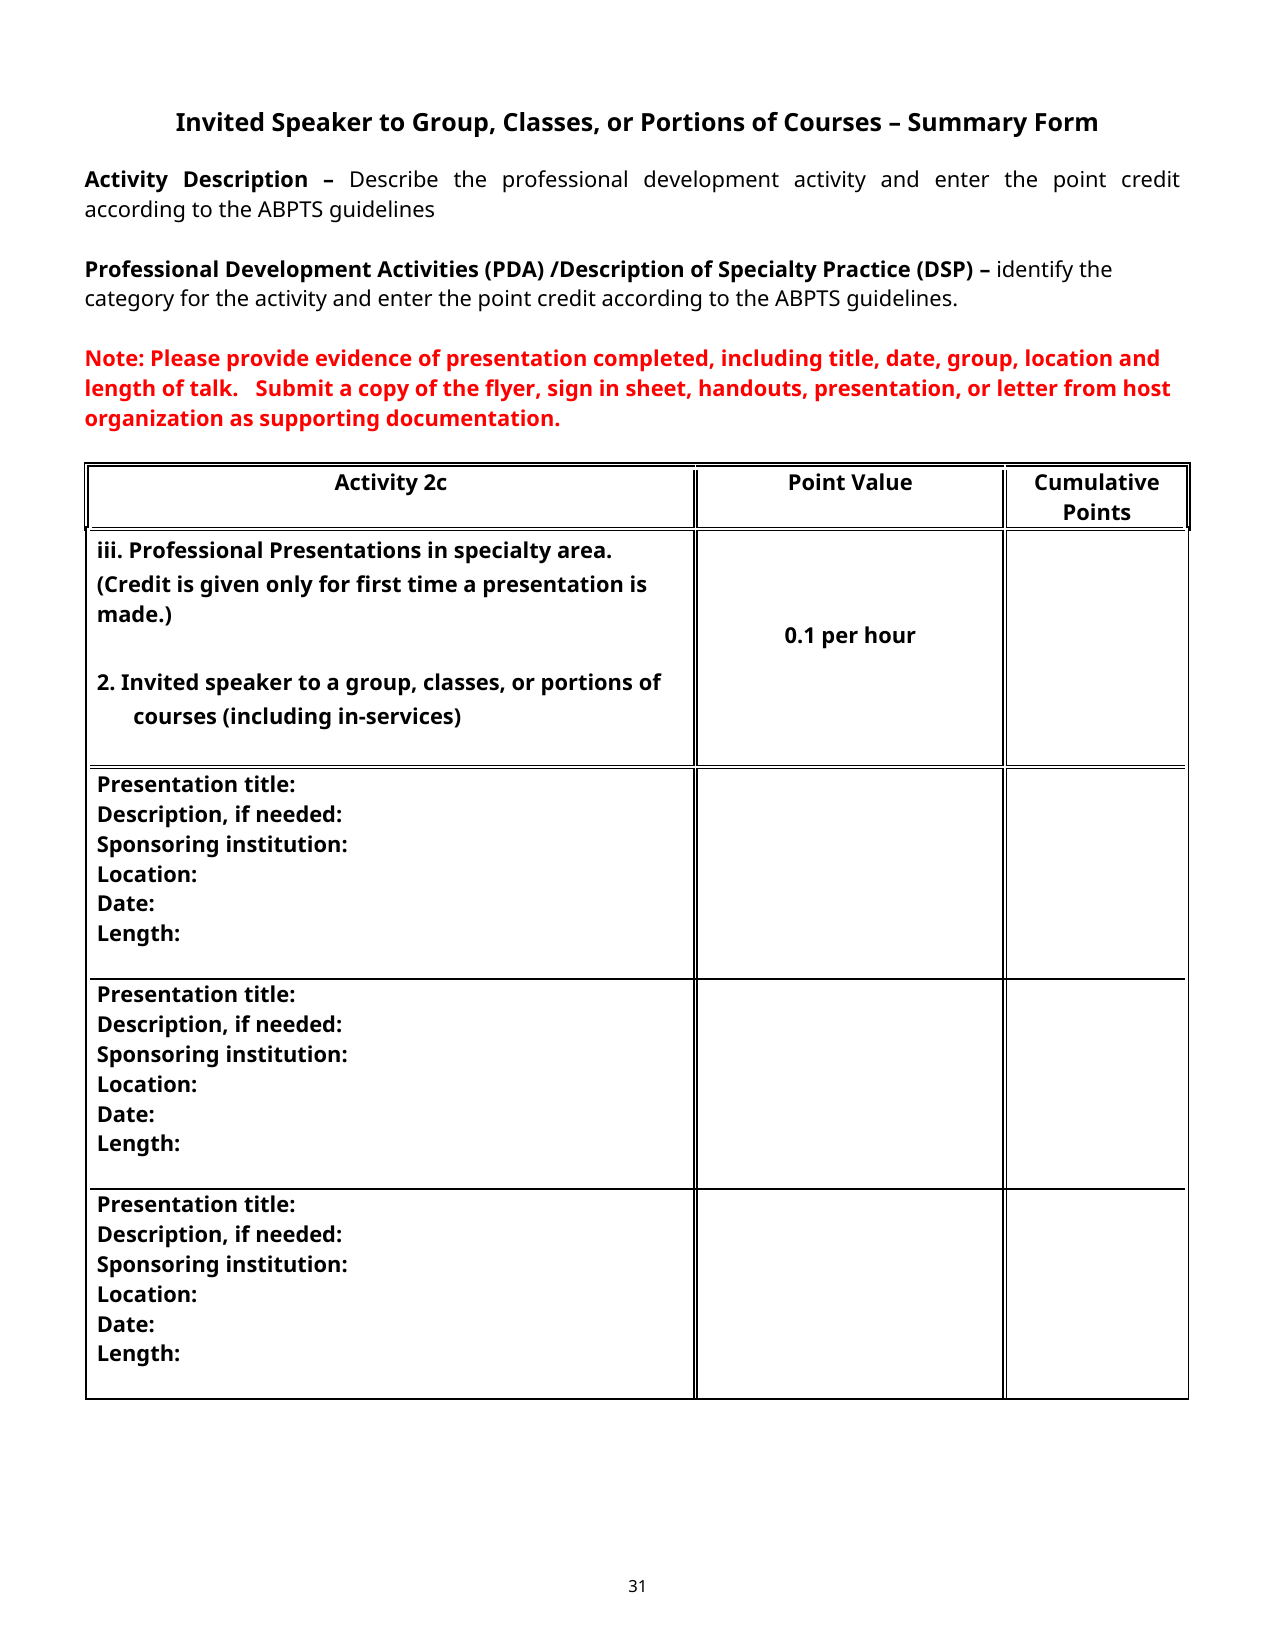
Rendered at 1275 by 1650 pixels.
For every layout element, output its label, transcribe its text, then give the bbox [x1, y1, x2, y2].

table_cell Presentation title: Description, if needed: Sponsoring institution: Location: Date: Length: [87, 765, 696, 978]
table_cell [1007, 978, 1188, 1188]
text Professional Development Activities (PDA) /Description of Specialty Practice (DSP) – identify the category for the activity and enter the point credit according to the ABPTS guidelines. [84, 253, 1172, 313]
table_cell [698, 1190, 1002, 1398]
table_header Cumulative Points [1005, 466, 1186, 526]
table_cell [698, 769, 1002, 978]
table_header Point Value [696, 464, 1005, 526]
table_cell iii. Professional Presentations in specialty area. (Credit is given only for first time a presentation is made.) 2. Invited speaker to a group, classes, or portions of courses (including in-services) [87, 526, 696, 764]
table_cell [698, 980, 1002, 1188]
text Note: Please provide evidence of presentation completed, including title, date, group, location and length of talk. Submit a copy of the flyer, sign in sheet, handouts, presentation, or letter from host organization as supporting documentation. [84, 343, 1172, 432]
table_cell [1007, 1188, 1188, 1398]
text Activity Description – Describe the professional development activity and enter the point credit according to the ABPTS guidelines [84, 164, 1181, 224]
table_cell Presentation title: Description, if needed: Sponsoring institution: Location: Date: Length: [87, 978, 693, 1188]
text Invited Speaker to Group, Classes, or Portions of Courses – Summary Form [37, 105, 1237, 139]
table_header Activity 2c [86, 464, 696, 526]
table_cell Presentation title: Description, if needed: Sponsoring institution: Location: Date: Length: [87, 1188, 693, 1398]
table_cell [1005, 765, 1188, 978]
table_cell 0.1 per hour [698, 531, 1002, 764]
table_cell [1005, 526, 1188, 764]
